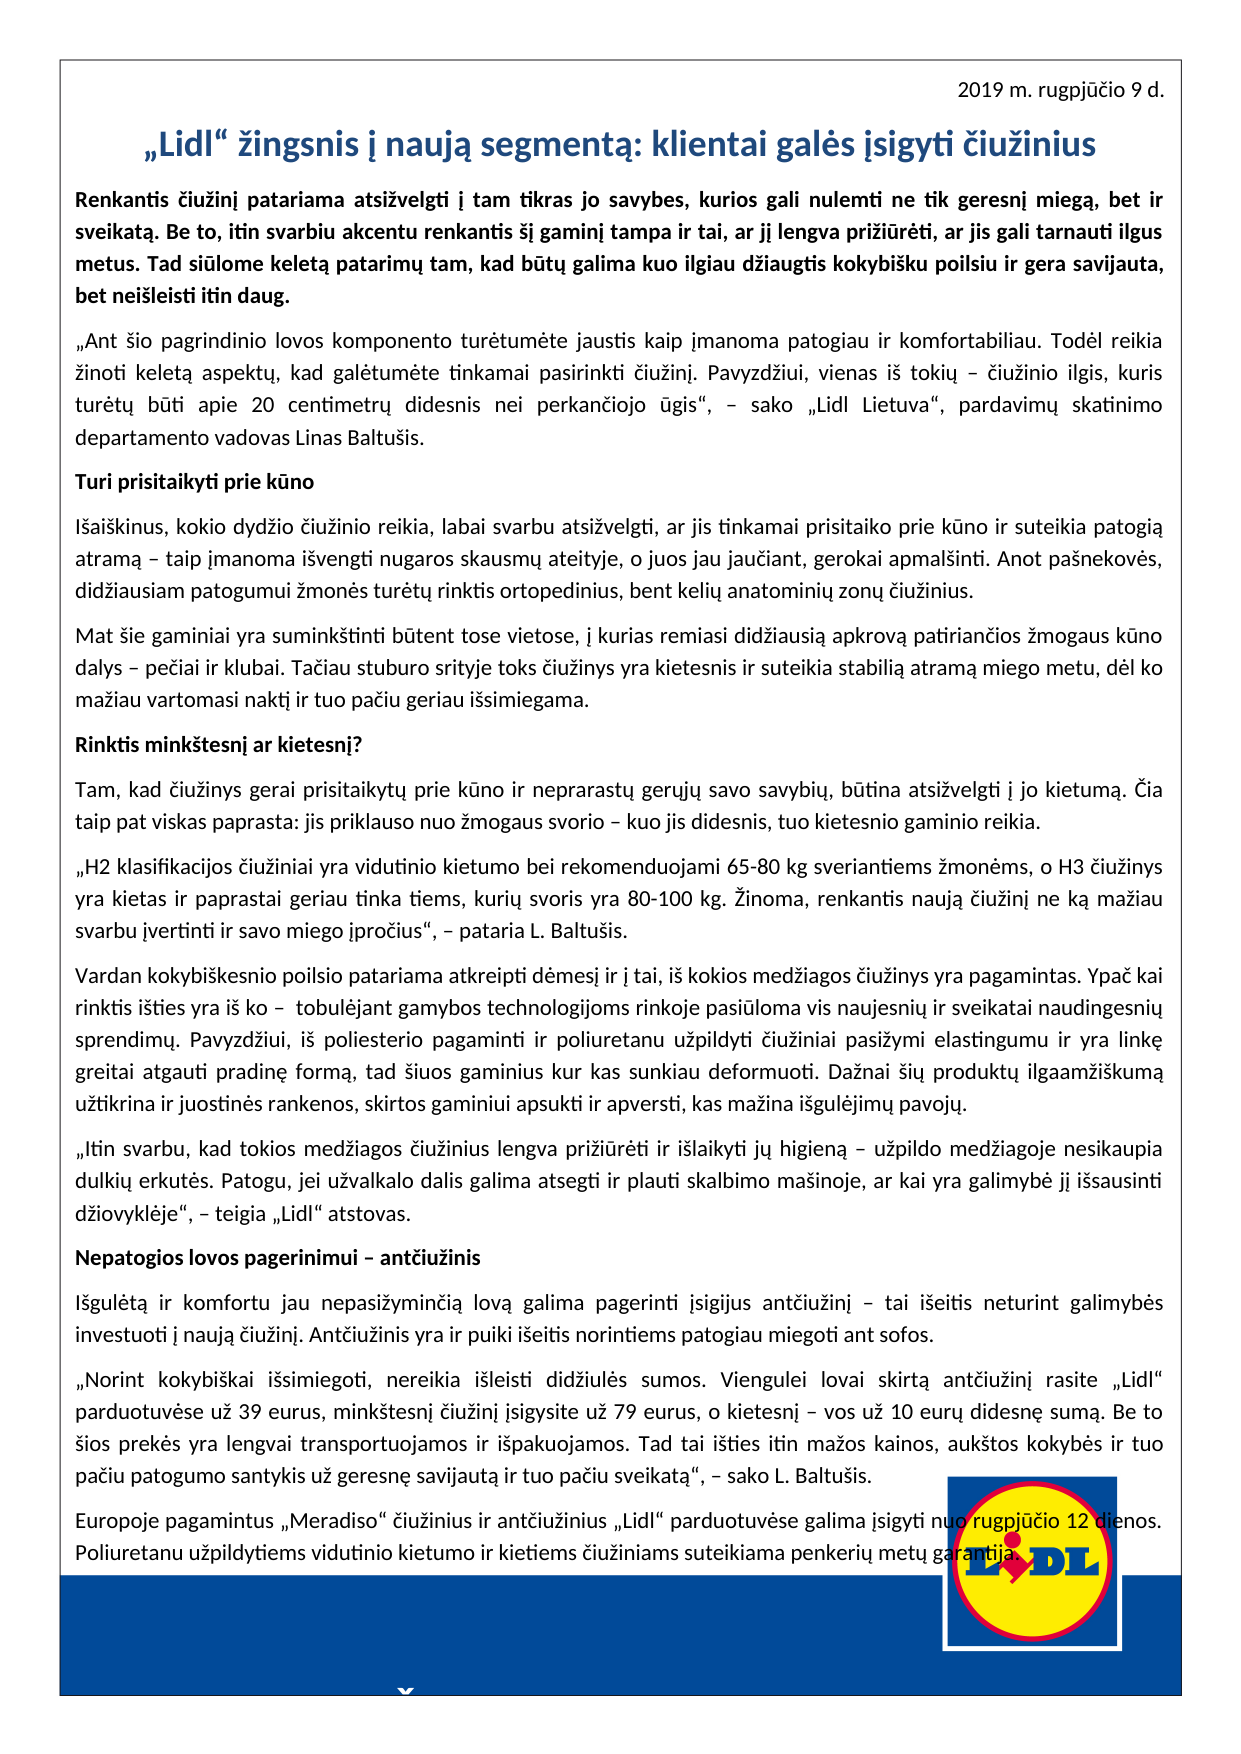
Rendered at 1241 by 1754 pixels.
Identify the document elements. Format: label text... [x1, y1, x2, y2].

text Renkantis čiužinį patariama atsižvelgti į tam tikras jo savybes, kurios gali nulemti ne tik geresnį miegą, bet ir sveikatą. Be to, itin svarbiu akcentu renkantis šį gaminį tampa ir tai, ar jį lengva prižiūrėti, ar jis gali tarnauti ilgus metus. Tad siūlome keletą patarimų tam, kad būtų galima kuo ilgiau džiaugtis kokybišku poilsiu ir gera savijauta, bet neišleisti itin daug. [75, 185, 1165, 309]
text Nepatogios lovos pagerinimui – antčiužinis [75, 1243, 1165, 1271]
text „Ant šio pagrindinio lovos komponento turėtumėte jaustis kaip įmanoma patogiau ir komfortabiliau. Todėl reikia žinoti keletą aspektų, kad galėtumėte tinkamai pasirinkti čiužinį. Pavyzdžiui, vienas iš tokių – čiužinio ilgis, kuris turėtų būti apie 20 centimetrų didesnis nei perkančiojo ūgis“, – sako „Lidl Lietuva“, pardavimų skatinimo departamento vadovas Linas Baltušis. [75, 326, 1165, 451]
text Tam, kad čiužinys gerai prisitaikytų prie kūno ir neprarastų gerųjų savo savybių, būtina atsižvelgti į jo kietumą. Čia taip pat viskas paprasta: jis priklauso nuo žmogaus svorio – kuo jis didesnis, tuo kietesnio gaminio reikia. [75, 775, 1165, 835]
text „H2 klasifikacijos čiužiniai yra vidutinio kietumo bei rekomenduojami 65-80 kg sveriantiems žmonėms, o H3 čiužinys yra kietas ir paprastai geriau tinka tiems, kurių svoris yra 80-100 kg. Žinoma, renkantis naują čiužinį ne ką mažiau svarbu įvertinti ir savo miego įpročius“, – pataria L. Baltušis. [75, 852, 1165, 944]
text „Norint kokybiškai išsimiegoti, nereikia išleisti didžiulės sumos. Viengulei lovai skirtą antčiužinį rasite „Lidl“ parduotuvėse už 39 eurus, minkštesnį čiužinį įsigysite už 79 eurus, o kietesnį – vos už 10 eurų didesnę sumą. Be to šios prekės yra lengvai transportuojamos ir išpakuojamos. Tad tai išties itin mažos kainos, aukštos kokybės ir tuo pačiu patogumo santykis už geresnę savijautą ir tuo pačiu sveikatą“, – sako L. Baltušis. [75, 1365, 1165, 1489]
text Mat šie gaminiai yra suminkštinti būtent tose vietose, į kurias remiasi didžiausią apkrovą patiriančios žmogaus kūno dalys – pečiai ir klubai. Tačiau stuburo srityje toks čiužinys yra kietesnis ir suteikia stabilią atramą miego metu, dėl ko mažiau vartomasi naktį ir tuo pačiu geriau išsimiegama. [75, 621, 1165, 713]
picture [0, 0, 1241, 1754]
text Europoje pagamintus „Meradiso“ čiužinius ir antčiužinius „Lidl“ parduotuvėse galima įsigyti nuo rugpjūčio 12 dienos. Poliuretanu užpildytiems vidutinio kietumo ir kietiems čiužiniams suteikiama penkerių metų garantija. [75, 1506, 1165, 1566]
text Turi prisitaikyti prie kūno [75, 467, 1165, 495]
text Išaiškinus, kokio dydžio čiužinio reikia, labai svarbu atsižvelgti, ar jis tinkamai prisitaiko prie kūno ir suteikia patogią atramą – taip įmanoma išvengti nugaros skausmų ateityje, o juos jau jaučiant, gerokai apmalšinti. Anot pašnekovės, didžiausiam patogumui žmonės turėtų rinktis ortopedinius, bent kelių anatominių zonų čiužinius. [75, 512, 1165, 604]
text Rinktis minkštesnį ar kietesnį? [75, 730, 1165, 758]
text „Itin svarbu, kad tokios medžiagos čiužinius lengva prižiūrėti ir išlaikyti jų higieną – užpildo medžiagoje nesikaupia dulkių erkutės. Patogu, jei užvalkalo dalis galima atsegti ir plauti skalbimo mašinoje, ar kai yra galimybė jį išsausinti džiovyklėje“, – teigia „Lidl“ atstovas. [75, 1134, 1165, 1227]
text „Lidl“ žingsnis į naują segmentą: klientai galės įsigyti čiužinius [75, 120, 1165, 166]
text Išgulėtą ir komfortu jau nepasižyminčią lovą galima pagerinti įsigijus antčiužinį – tai išeitis neturint galimybės investuoti į naują čiužinį. Antčiužinis yra ir puiki išeitis norintiems patogiau miegoti ant sofos. [75, 1288, 1165, 1348]
text Vardan kokybiškesnio poilsio patariama atkreipti dėmesį ir į tai, iš kokios medžiagos čiužinys yra pagamintas. Ypač kai rinktis išties yra iš ko – tobulėjant gamybos technologijoms rinkoje pasiūloma vis naujesnių ir sveikatai naudingesnių sprendimų. Pavyzdžiui, iš poliesterio pagaminti ir poliuretanu užpildyti čiužiniai pasižymi elastingumu ir yra linkę greitai atgauti pradinę formą, tad šiuos gaminius kur kas sunkiau deformuoti. Dažnai šių produktų ilgaamžiškumą užtikrina ir juostinės rankenos, skirtos gaminiui apsukti ir apversti, kas mažina išgulėjimų pavojų. [75, 961, 1165, 1118]
subtitle 2019 m. rugpjūčio 9 d. [75, 75, 1165, 103]
